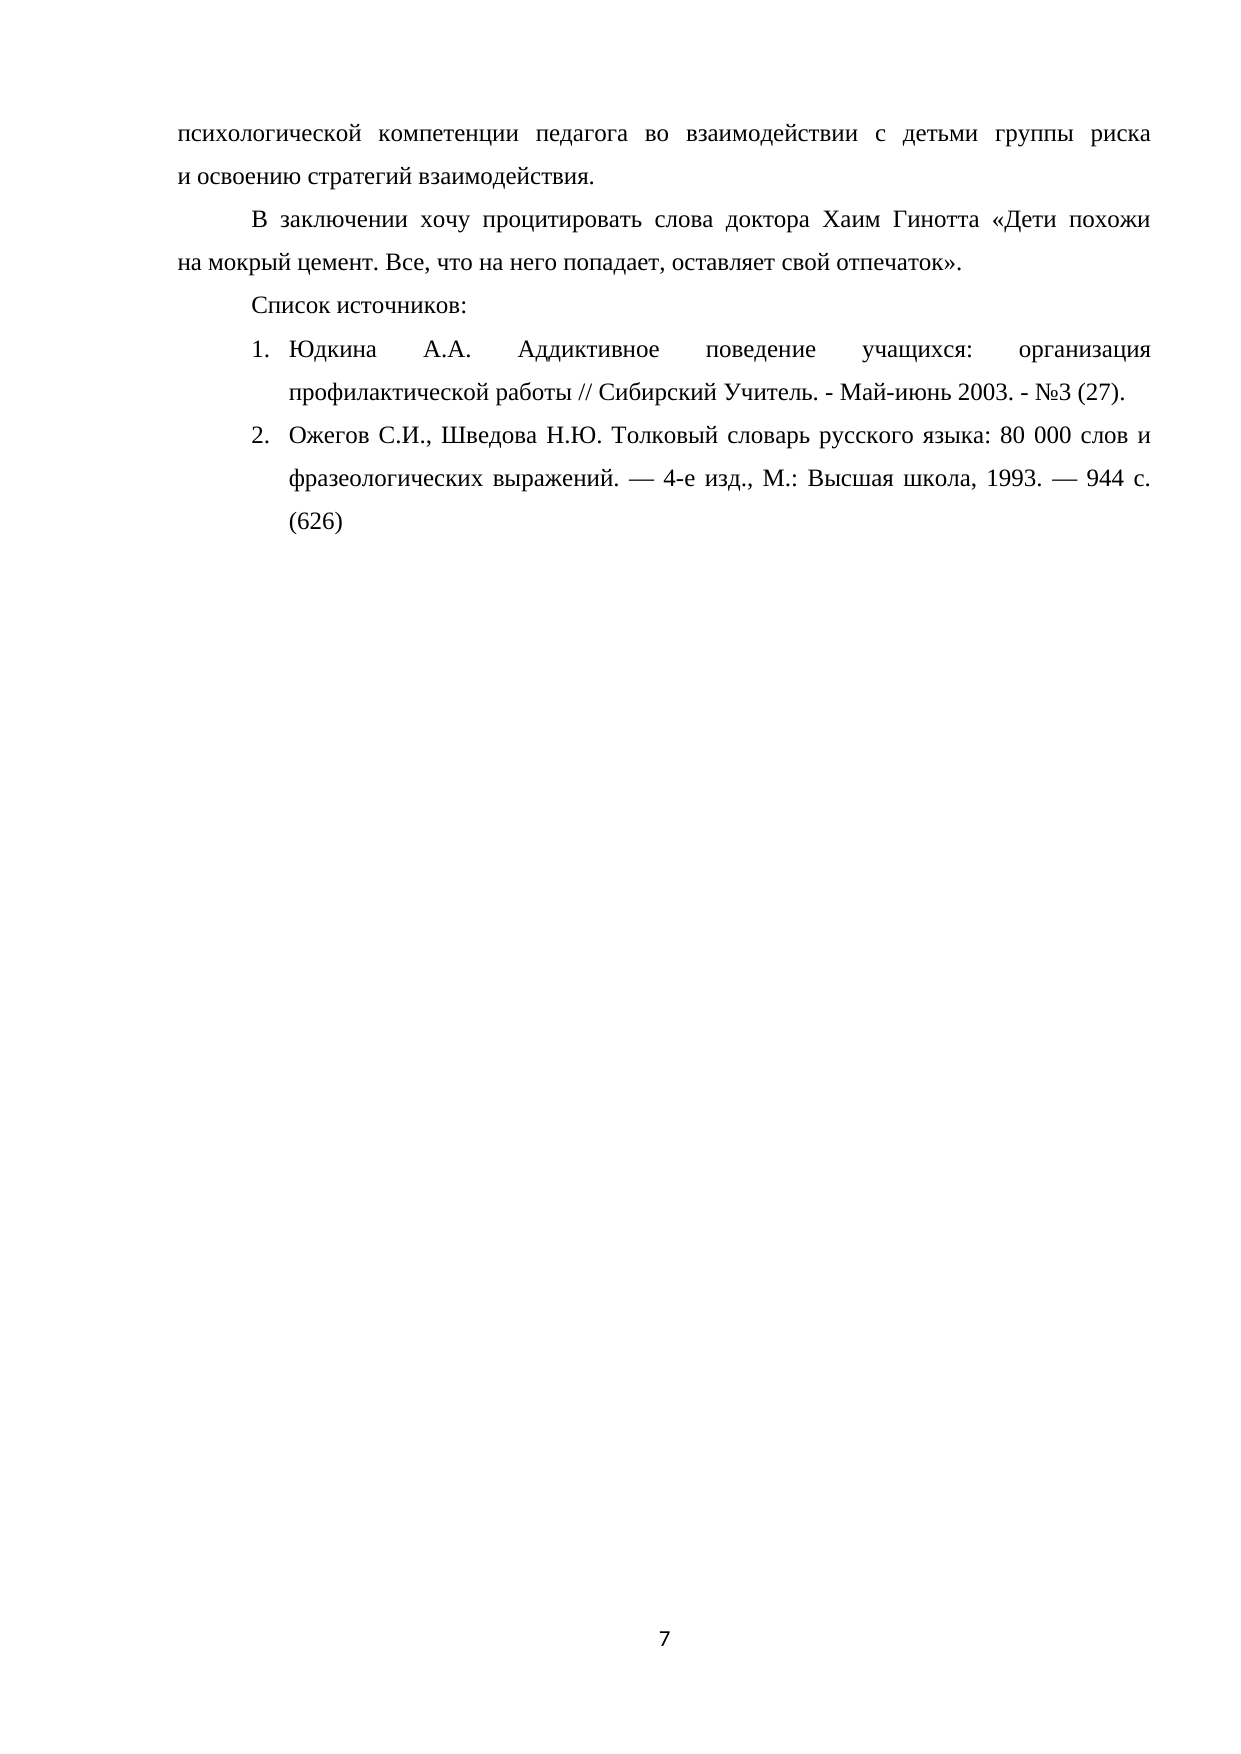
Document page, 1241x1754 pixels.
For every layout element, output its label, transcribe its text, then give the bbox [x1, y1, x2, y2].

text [177, 118, 1152, 190]
text Список источников: [177, 291, 1152, 319]
text В заключении хочу процитировать слова доктора Хаим Гинотта «Дети похожи на мокрый цемент. Все, что на него попадает, оставляет свой отпечаток». [177, 204, 1152, 276]
list Юдкина А.А. Аддиктивное поведение учащихся: организация профилактической работы // Сибирский Учитель. - Май-июнь 2003. - №3 (27). [251, 334, 1152, 406]
list Ожегов С.И., Шведова Н.Ю. Толковый словарь русского языка: 80 000 слов и фразеологических выражений. — 4-е изд., М.: Высшая школа, 1993. — 944 с. (626) [251, 420, 1152, 535]
